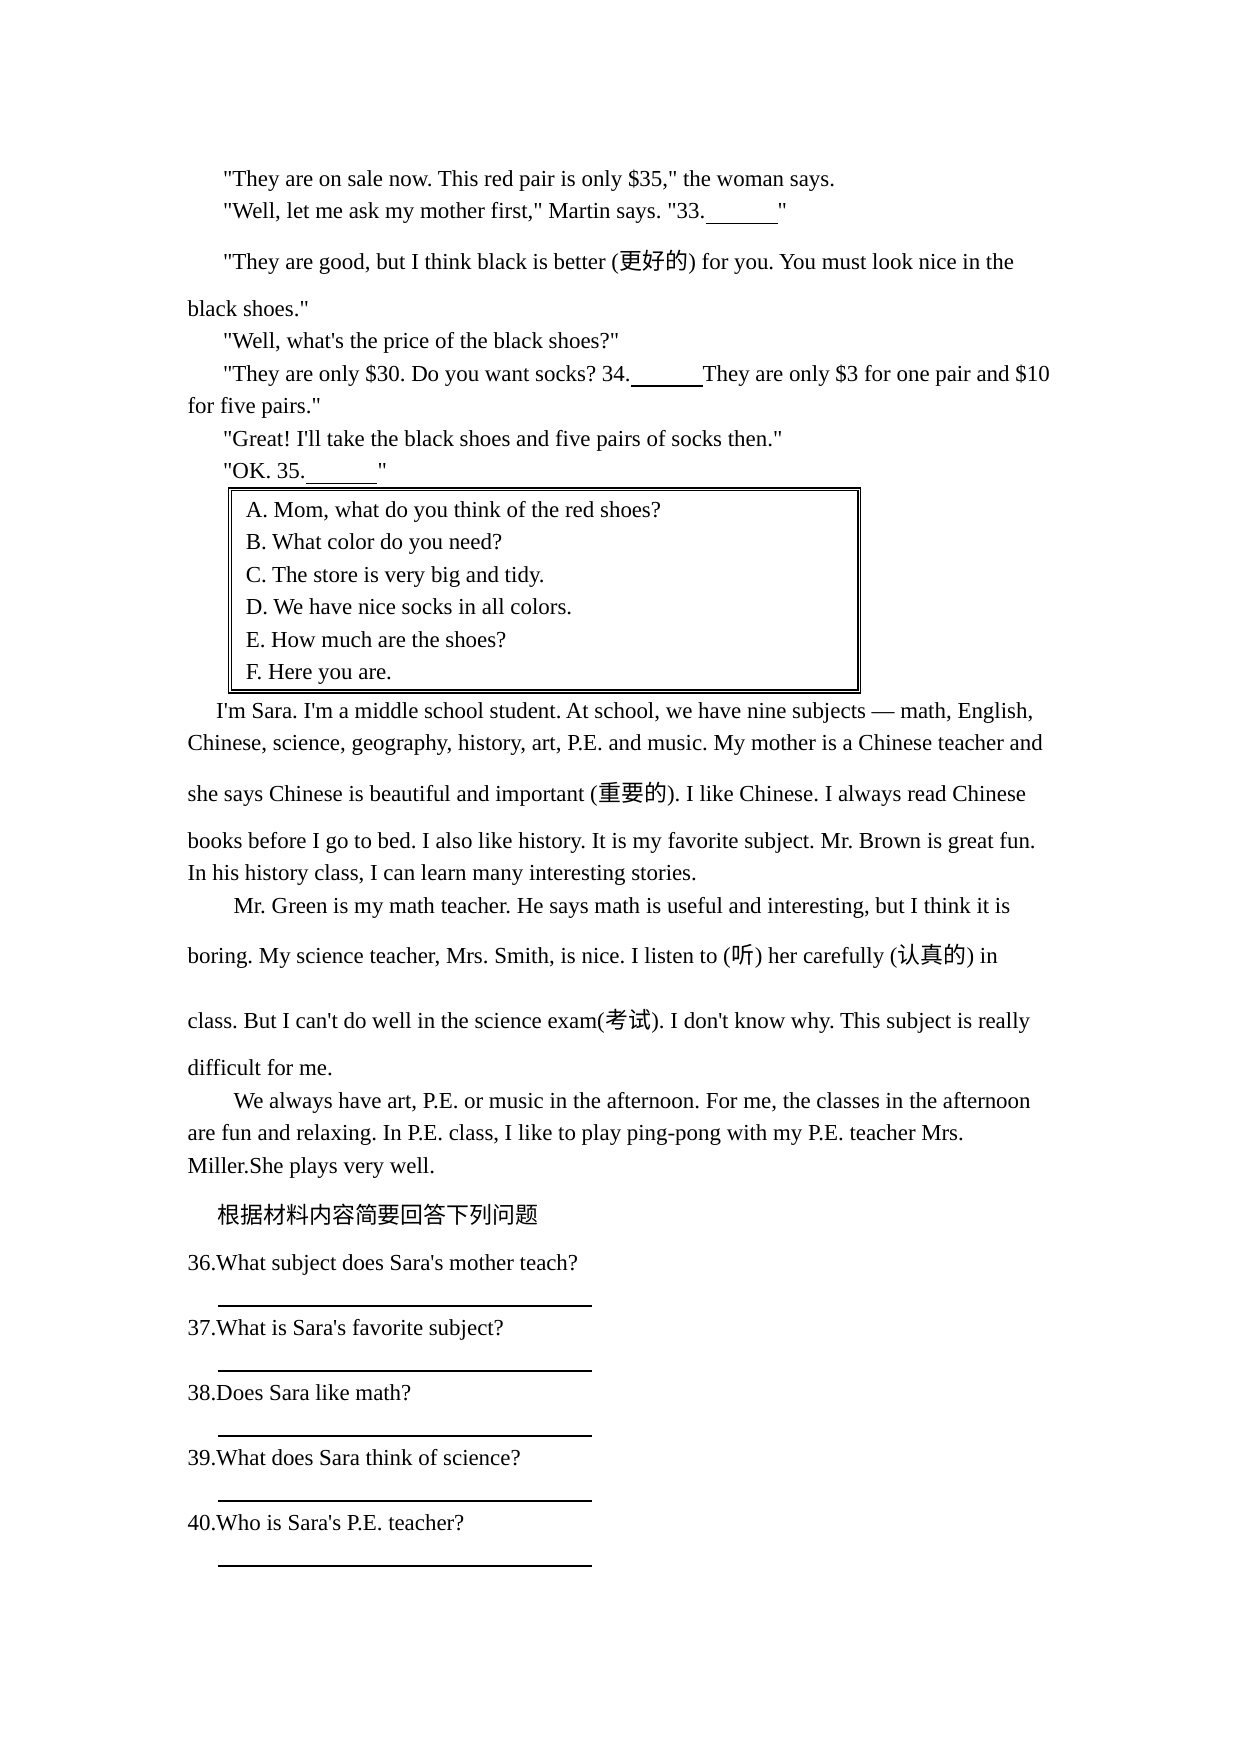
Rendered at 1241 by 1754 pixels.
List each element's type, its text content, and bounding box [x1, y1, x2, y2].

text 37.What is Sara's favorite subject? [187, 1311, 1053, 1344]
text "Great! I'll take the black shoes and five pairs of socks then." [187, 422, 1053, 454]
table_header A. Mom, what do you think of the red shoes? B. What color do you need? C. The store is very big and tidy. D. We have nice socks in all colors. E. How much are the shoes? F. Here you are. [232, 491, 857, 689]
text "Well, let me ask my mother first," Martin says. "33. " [187, 194, 1053, 227]
text "OK. 35. " [187, 454, 1053, 487]
text 39.What does Sara think of science? [187, 1441, 1053, 1474]
text I'm Sara. I'm a middle school student. At school, we have nine subjects — math, English, Chinese, science, geography, history, art, P.E. and music. My mother is a Chinese teacher and she says Chinese is beautiful and important (重要的). I like Chinese. I always read Chinese books before I go to bed. I also like history. It is my favorite subject. Mr. Brown is great fun. In his history class, I can learn many interesting stories. [187, 694, 1053, 889]
text 根据材料内容简要回答下列问题 [187, 1181, 1053, 1246]
text "They are on sale now. This red pair is only $35," the woman says. [187, 162, 1053, 194]
text 36.What subject does Sara's mother teach? [187, 1246, 1053, 1279]
text "They are only $30. Do you want socks? 34. They are only $3 for one pair and $10 for five pairs." [187, 357, 1053, 422]
text "Well, what's the price of the black shoes?" [187, 324, 1053, 357]
text "They are good, but I think black is better (更好的) for you. You must look nice in the black shoes." [187, 227, 1053, 324]
text 38.Does Sara like math? [187, 1376, 1053, 1409]
text We always have art, P.E. or music in the afternoon. For me, the classes in the afternoon are fun and relaxing. In P.E. class, I like to play ping-pong with my P.E. teacher Mrs. Miller.She plays very well. [187, 1084, 1053, 1181]
text Mr. Green is my math teacher. He says math is useful and interesting, but I think it is boring. My science teacher, Mrs. Smith, is nice. I listen to (听) her carefully (认真的) in class. But I can't do well in the science exam(考试). I don't know why. This subject is really difficult for me. [187, 889, 1053, 1084]
text 40.Who is Sara's P.E. teacher? [187, 1506, 1053, 1539]
